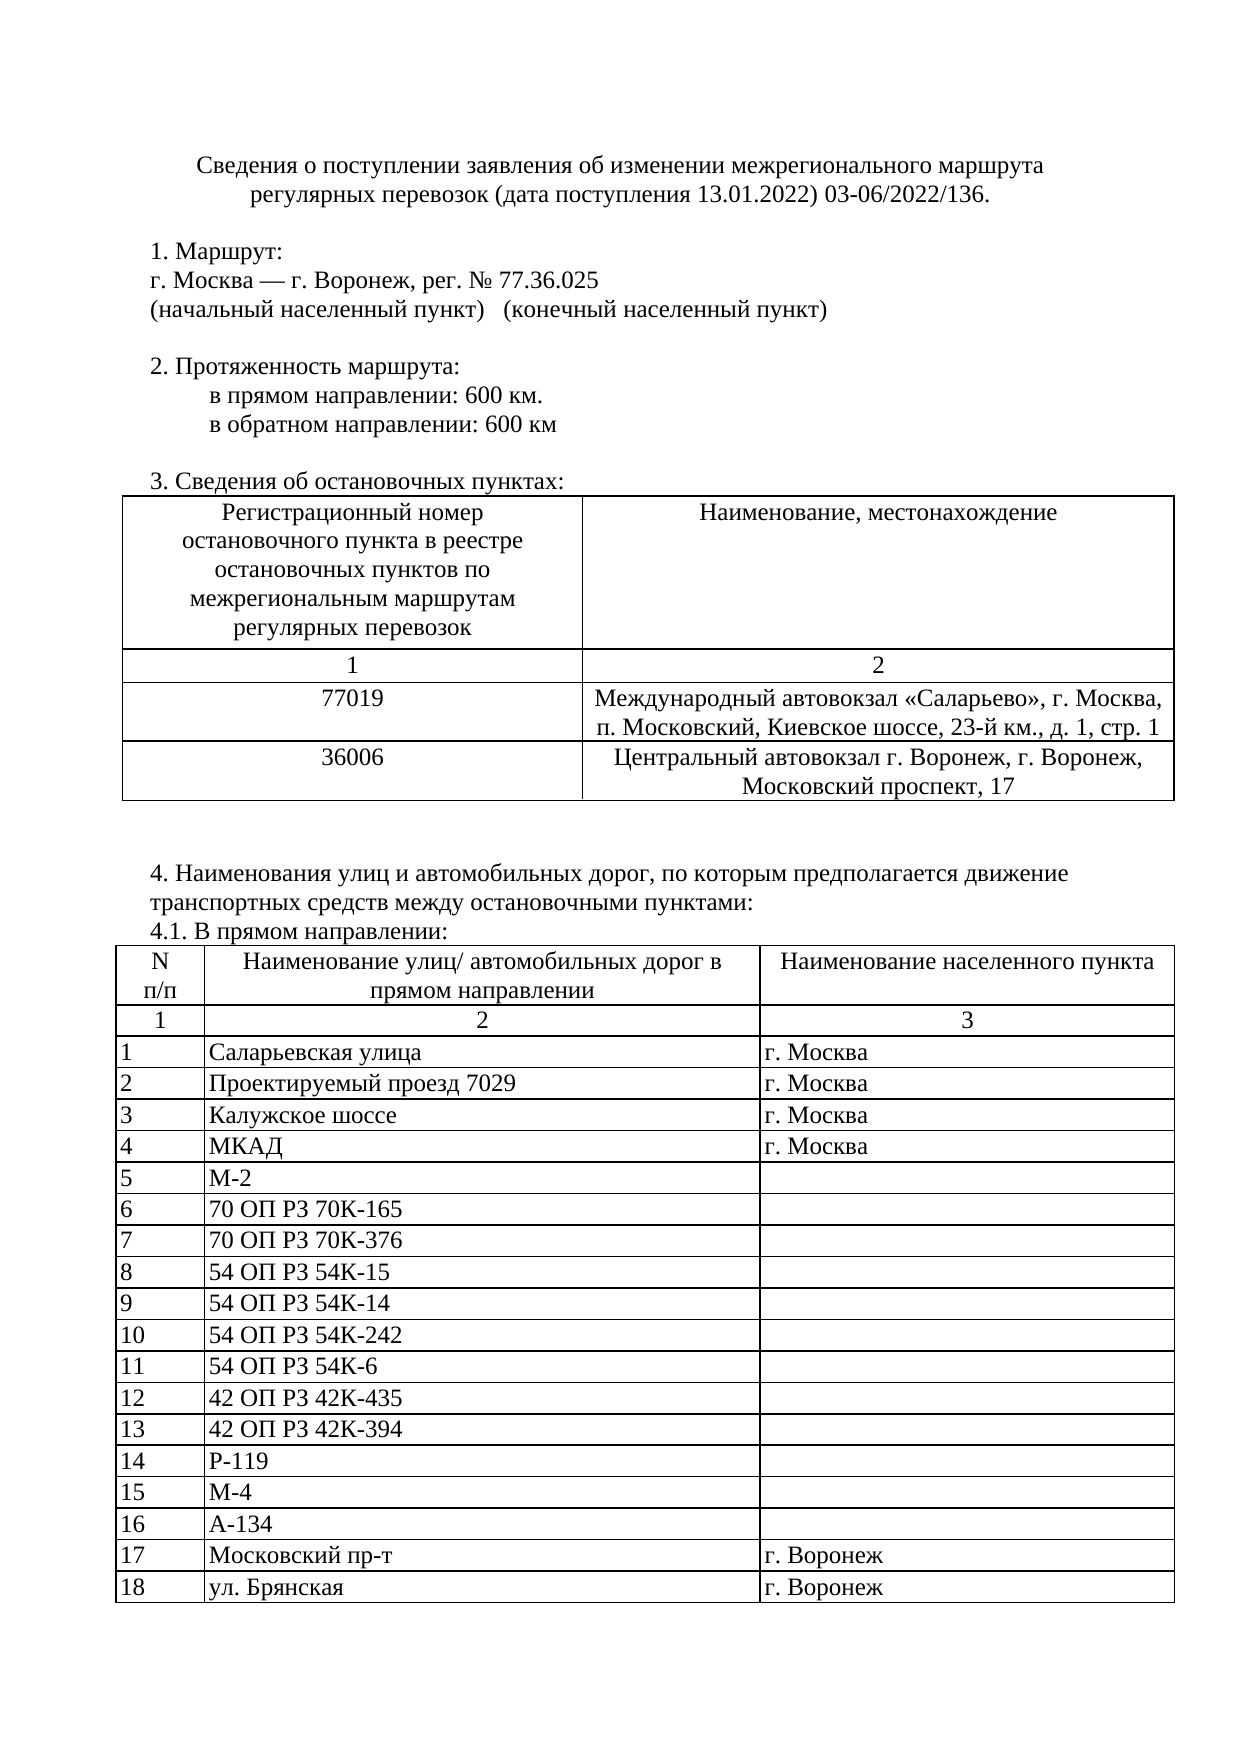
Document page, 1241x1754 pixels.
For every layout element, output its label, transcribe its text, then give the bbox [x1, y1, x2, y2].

table_header N п/п [117, 946, 204, 1004]
text 4. Наименования улиц и автомобильных дорог, по которым предполагается движение транспортных средств между остановочными пунктами: [150, 858, 1090, 916]
table_cell 70 ОП РЗ 70К-165 [205, 1194, 759, 1224]
table_cell [761, 1509, 1174, 1539]
table_cell г. Воронеж [761, 1572, 1174, 1602]
table_cell 1 [123, 650, 582, 681]
text Сведения о поступлении заявления об изменении межрегионального маршрута регулярных перевозок (дата поступления 13.01.2022) 03-06/2022/136. [150, 150, 1090, 207]
table_cell 14 [117, 1446, 204, 1476]
table_cell 70 ОП РЗ 70К-376 [205, 1226, 759, 1256]
table_header Наименование улиц/ автомобильных дорог в прямом направлении [205, 946, 759, 1004]
table_cell 11 [117, 1352, 204, 1381]
table_cell Проектируемый проезд 7029 [205, 1068, 759, 1098]
table_cell [761, 1226, 1174, 1256]
table_cell 18 [117, 1572, 204, 1602]
table_cell 2 [205, 1006, 759, 1035]
table_cell ул. Брянская [205, 1572, 759, 1602]
table_cell 9 [117, 1289, 204, 1318]
table_cell 7 [117, 1226, 204, 1256]
table_cell М-2 [205, 1163, 759, 1193]
table_cell г. Москва [761, 1131, 1174, 1161]
table_cell 17 [117, 1540, 204, 1570]
text 4.1. В прямом направлении: [150, 916, 1090, 945]
table_cell [761, 1383, 1174, 1413]
table_cell [761, 1194, 1174, 1224]
table_cell г. Москва [761, 1037, 1174, 1067]
table_cell 1 [117, 1006, 204, 1035]
table_cell 15 [117, 1477, 204, 1507]
table_cell 16 [117, 1509, 204, 1539]
table_cell 8 [117, 1257, 204, 1287]
table_cell Центральный автовокзал г. Воронеж, г. Воронеж, Московский проспект, 17 [583, 742, 1173, 799]
table_cell 42 ОП РЗ 42К-435 [205, 1383, 759, 1413]
table_cell 3 [761, 1006, 1174, 1035]
table_cell г. Москва [761, 1100, 1174, 1130]
table_cell 3 [117, 1100, 204, 1130]
table_cell 4 [117, 1131, 204, 1161]
table_cell [761, 1477, 1174, 1507]
table_cell 1 [117, 1037, 204, 1067]
table_cell А-134 [205, 1509, 759, 1539]
text (начальный населенный пункт) (конечный населенный пункт) [150, 294, 1090, 322]
text в прямом направлении: 600 км. [150, 380, 1090, 409]
table_header Наименование населенного пункта [761, 946, 1174, 1004]
text 3. Сведения об остановочных пунктах: [150, 466, 1090, 495]
table_cell 54 ОП РЗ 54К-15 [205, 1257, 759, 1287]
table_cell Московский пр-т [205, 1540, 759, 1570]
text в обратном направлении: 600 км [150, 409, 1090, 437]
table_cell [761, 1257, 1174, 1287]
table_cell 42 ОП РЗ 42К-394 [205, 1415, 759, 1444]
table_cell 13 [117, 1415, 204, 1444]
table_cell 36006 [123, 742, 582, 799]
table_cell МКАД [205, 1131, 759, 1161]
table_cell 54 ОП РЗ 54К-242 [205, 1320, 759, 1350]
table_cell Международный автовокзал «Саларьево», г. Москва, п. Московский, Киевское шоссе, 23-й км., д. 1, стр. 1 [583, 683, 1173, 740]
table_cell г. Воронеж [761, 1540, 1174, 1570]
table_cell Калужское шоссе [205, 1100, 759, 1130]
table_cell 10 [117, 1320, 204, 1350]
table_header Наименование, местонахождение [583, 497, 1173, 648]
table_cell [761, 1163, 1174, 1193]
table_cell 5 [117, 1163, 204, 1193]
table_cell 2 [117, 1068, 204, 1098]
table_cell [761, 1446, 1174, 1476]
table_cell 77019 [123, 683, 582, 740]
table_cell М-4 [205, 1477, 759, 1507]
table_cell 2 [583, 650, 1173, 681]
table_cell 12 [117, 1383, 204, 1413]
text 1. Маршрут: [150, 236, 1090, 265]
table_cell г. Москва [761, 1068, 1174, 1098]
table_cell Р-119 [205, 1446, 759, 1476]
text г. Москва — г. Воронеж, рег. № 77.36.025 [150, 265, 1090, 294]
table_cell Саларьевская улица [205, 1037, 759, 1067]
table_cell [761, 1320, 1174, 1350]
table_header Регистрационный номер остановочного пункта в реестре остановочных пунктов по межрегиональным маршрутам регулярных перевозок [123, 497, 582, 648]
table_cell 54 ОП РЗ 54К-6 [205, 1352, 759, 1381]
table_cell [761, 1352, 1174, 1381]
table_cell [761, 1415, 1174, 1444]
text 2. Протяженность маршрута: [150, 351, 1090, 380]
table_cell 6 [117, 1194, 204, 1224]
table_cell [761, 1289, 1174, 1318]
table_cell 54 ОП РЗ 54К-14 [205, 1289, 759, 1318]
